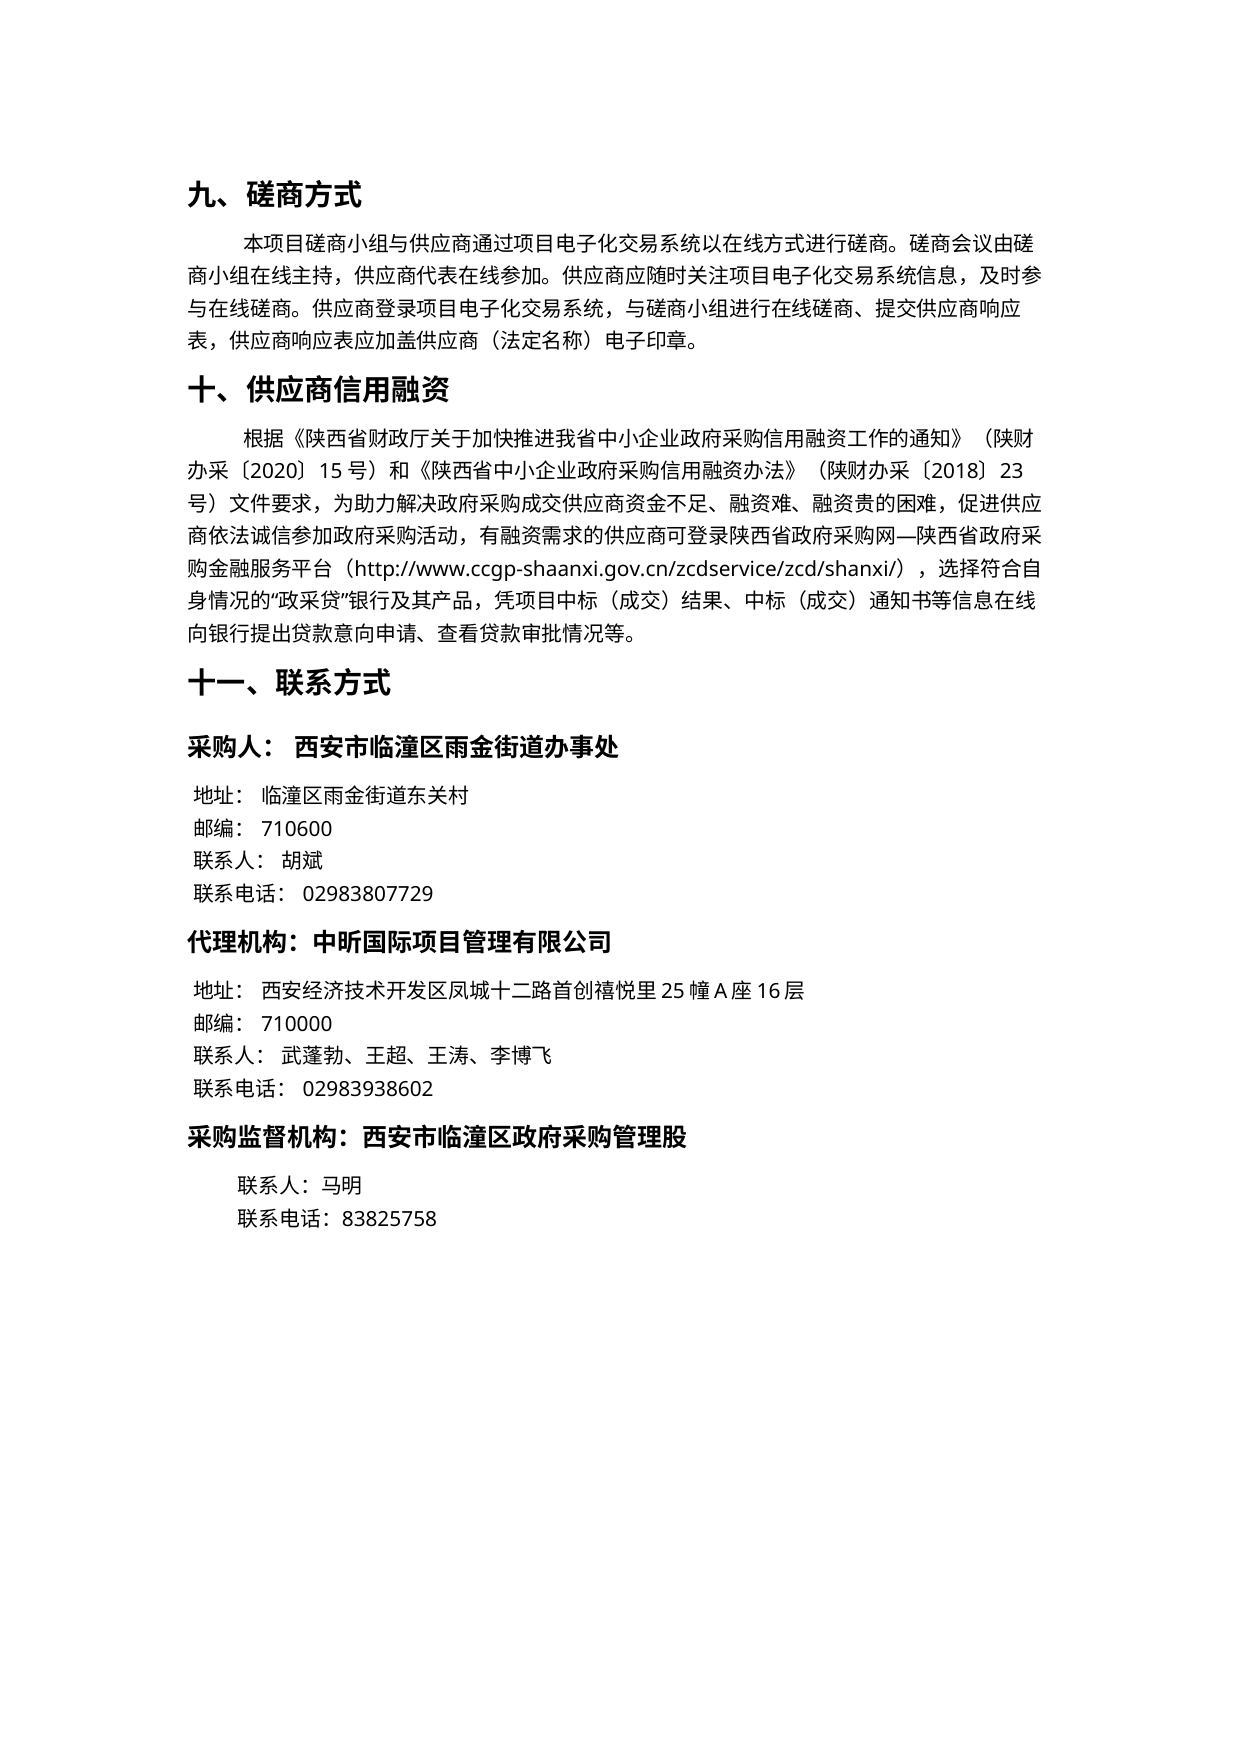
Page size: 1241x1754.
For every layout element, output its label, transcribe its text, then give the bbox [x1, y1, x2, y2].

text 地址： 西安经济技术开发区凤城十二路首创禧悦里25幢A座16层 [187, 974, 1053, 1007]
text 九、磋商方式 [187, 162, 1053, 227]
text 十、供应商信用融资 [187, 357, 1053, 422]
text 联系电话：83825758 [187, 1202, 1053, 1234]
text 邮编： 710000 [187, 1007, 1053, 1039]
text 十一、联系方式 [187, 649, 1053, 714]
text 联系电话： 02983938602 [187, 1072, 1053, 1104]
text 联系电话： 02983807729 [187, 877, 1053, 909]
text 邮编： 710600 [187, 812, 1053, 844]
text 采购监督机构：西安市临潼区政府采购管理股 [187, 1104, 1053, 1169]
text 联系人：马明 [187, 1169, 1053, 1202]
text 代理机构：中昕国际项目管理有限公司 [187, 909, 1053, 974]
text 联系人： 武蓬勃、王超、王涛、李博飞 [187, 1039, 1053, 1072]
text 联系人： 胡斌 [187, 844, 1053, 877]
text 根据《陕西省财政厅关于加快推进我省中小企业政府采购信用融资工作的通知》（陕财办采〔2020〕15 号）和《陕西省中小企业政府采购信用融资办法》（陕财办采〔2018〕23 号）文件要求，为助力解决政府采购成交供应商资金不足、融资难、融资贵的困难，促进供应商依法诚信参加政府采购活动，有融资需求的供应商可登录陕西省政府采购网—陕西省政府采购金融服务平台（http://www.ccgp-shaanxi.gov.cn/zcdservice/zcd/shanxi/），选择符合自身情况的“政采贷”银行及其产品，凭项目中标（成交）结果、中标（成交）通知书等信息在线向银行提出贷款意向申请、查看贷款审批情况等。 [187, 422, 1053, 649]
text 地址： 临潼区雨金街道东关村 [187, 779, 1053, 812]
text 本项目磋商小组与供应商通过项目电子化交易系统以在线方式进行磋商。磋商会议由磋商小组在线主持，供应商代表在线参加。供应商应随时关注项目电子化交易系统信息，及时参与在线磋商。供应商登录项目电子化交易系统，与磋商小组进行在线磋商、提交供应商响应表，供应商响应表应加盖供应商（法定名称）电子印章。 [187, 227, 1053, 357]
text 采购人： 西安市临潼区雨金街道办事处 [187, 714, 1053, 779]
